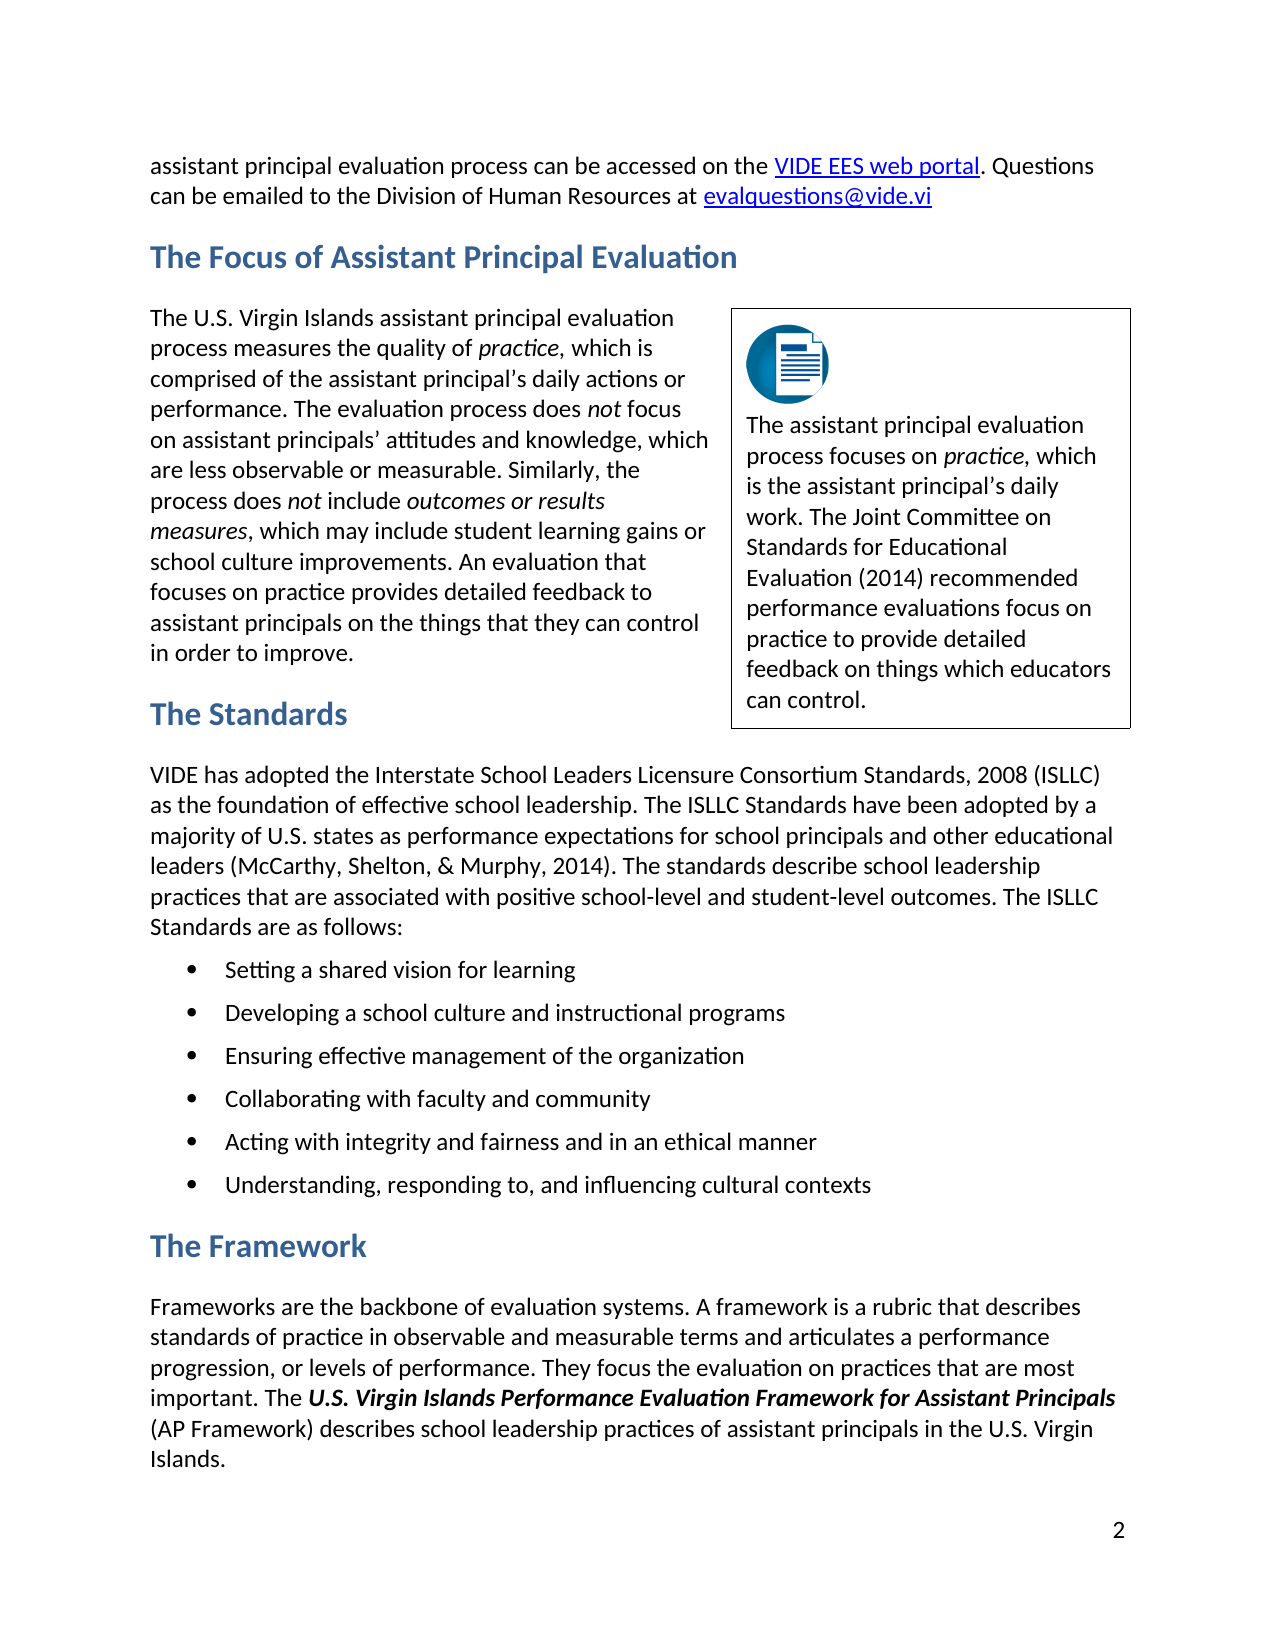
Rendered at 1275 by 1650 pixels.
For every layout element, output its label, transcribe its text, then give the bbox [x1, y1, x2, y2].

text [150, 150, 1125, 211]
text Ensuring effective management of the organization [187, 1040, 1125, 1071]
text Developing a school culture and instructional programs [187, 997, 1125, 1028]
subtitle The Standards [150, 693, 1125, 734]
text Acting with integrity and fairness and in an ethical manner [187, 1126, 1125, 1157]
subtitle The Framework [150, 1225, 1125, 1266]
text Understanding, responding to, and influencing cultural contexts [187, 1169, 1125, 1200]
text Setting a shared vision for learning [187, 954, 1125, 985]
subtitle The Focus of Assistant Principal Evaluation [150, 236, 1125, 277]
text The U.S. Virgin Islands assistant principal evaluation process measures the quality of practice, which is comprised of the assistant principal’s daily actions or performance. The evaluation process does not focus on assistant principals’ attitudes and knowledge, which are less observable or measurable. Similarly, the process does not include outcomes or results measures, which may include student learning gains or school culture improvements. An evaluation that focuses on practice provides detailed feedback to assistant principals on the things that they can control in order to improve. [150, 302, 1125, 668]
text Collaborating with faculty and community [187, 1083, 1125, 1114]
text VIDE has adopted the Interstate School Leaders Licensure Consortium Standards, 2008 (ISLLC) as the foundation of effective school leadership. The ISLLC Standards have been adopted by a majority of U.S. states as performance expectations for school principals and other educational leaders (McCarthy, Shelton, & Murphy, 2014). The standards describe school leadership practices that are associated with positive school-level and student-level outcomes. The ISLLC Standards are as follows: [150, 759, 1125, 942]
text Frameworks are the backbone of evaluation systems. A framework is a rubric that describes standards of practice in observable and measurable terms and articulates a performance progression, or levels of performance. They focus the evaluation on practices that are most important. The U.S. Virgin Islands Performance Evaluation Framework for Assistant Principals (AP Framework) describes school leadership practices of assistant principals in the U.S. Virgin Islands. [150, 1291, 1125, 1474]
